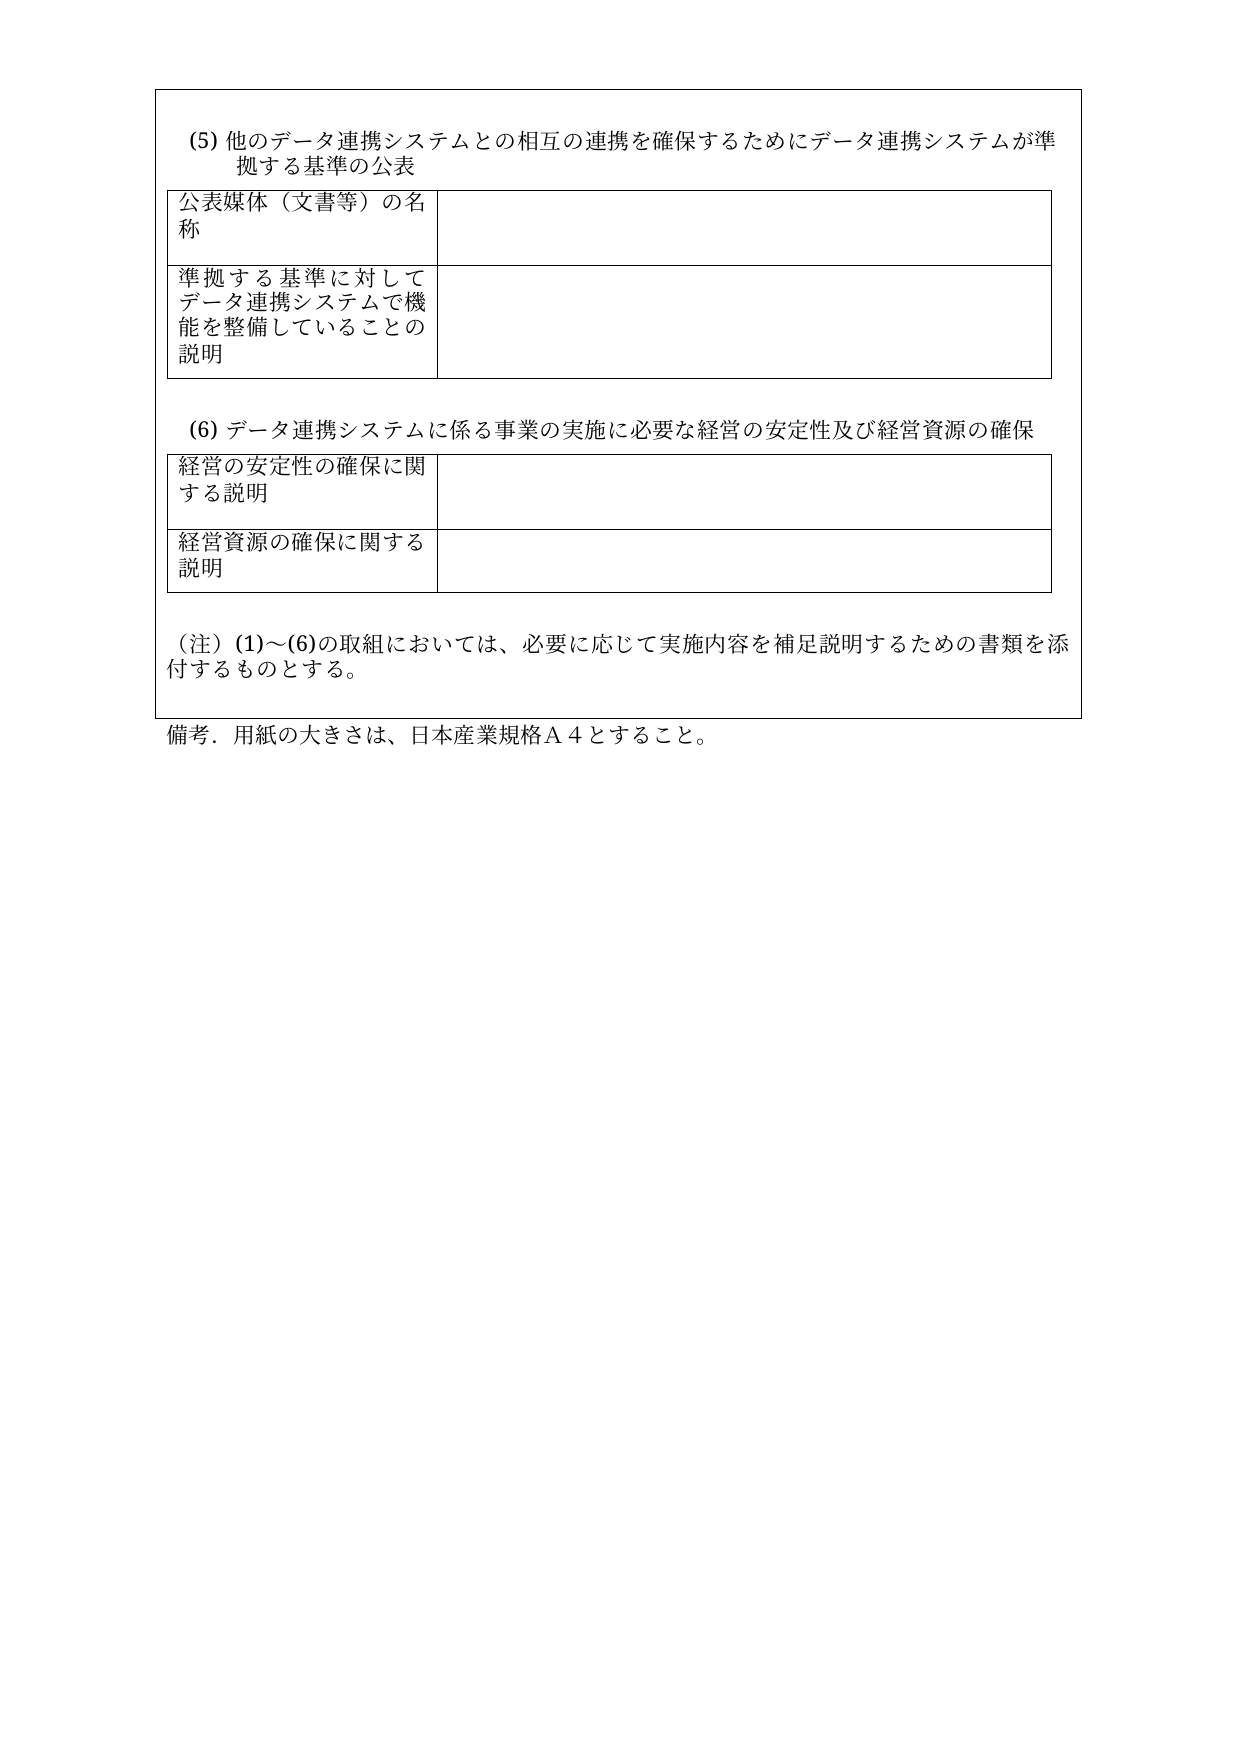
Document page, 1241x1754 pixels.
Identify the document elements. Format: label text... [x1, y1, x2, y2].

text 備考．用紙の大きさは、日本産業規格Ａ４とすること。 [167, 719, 1070, 750]
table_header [156, 90, 1081, 717]
